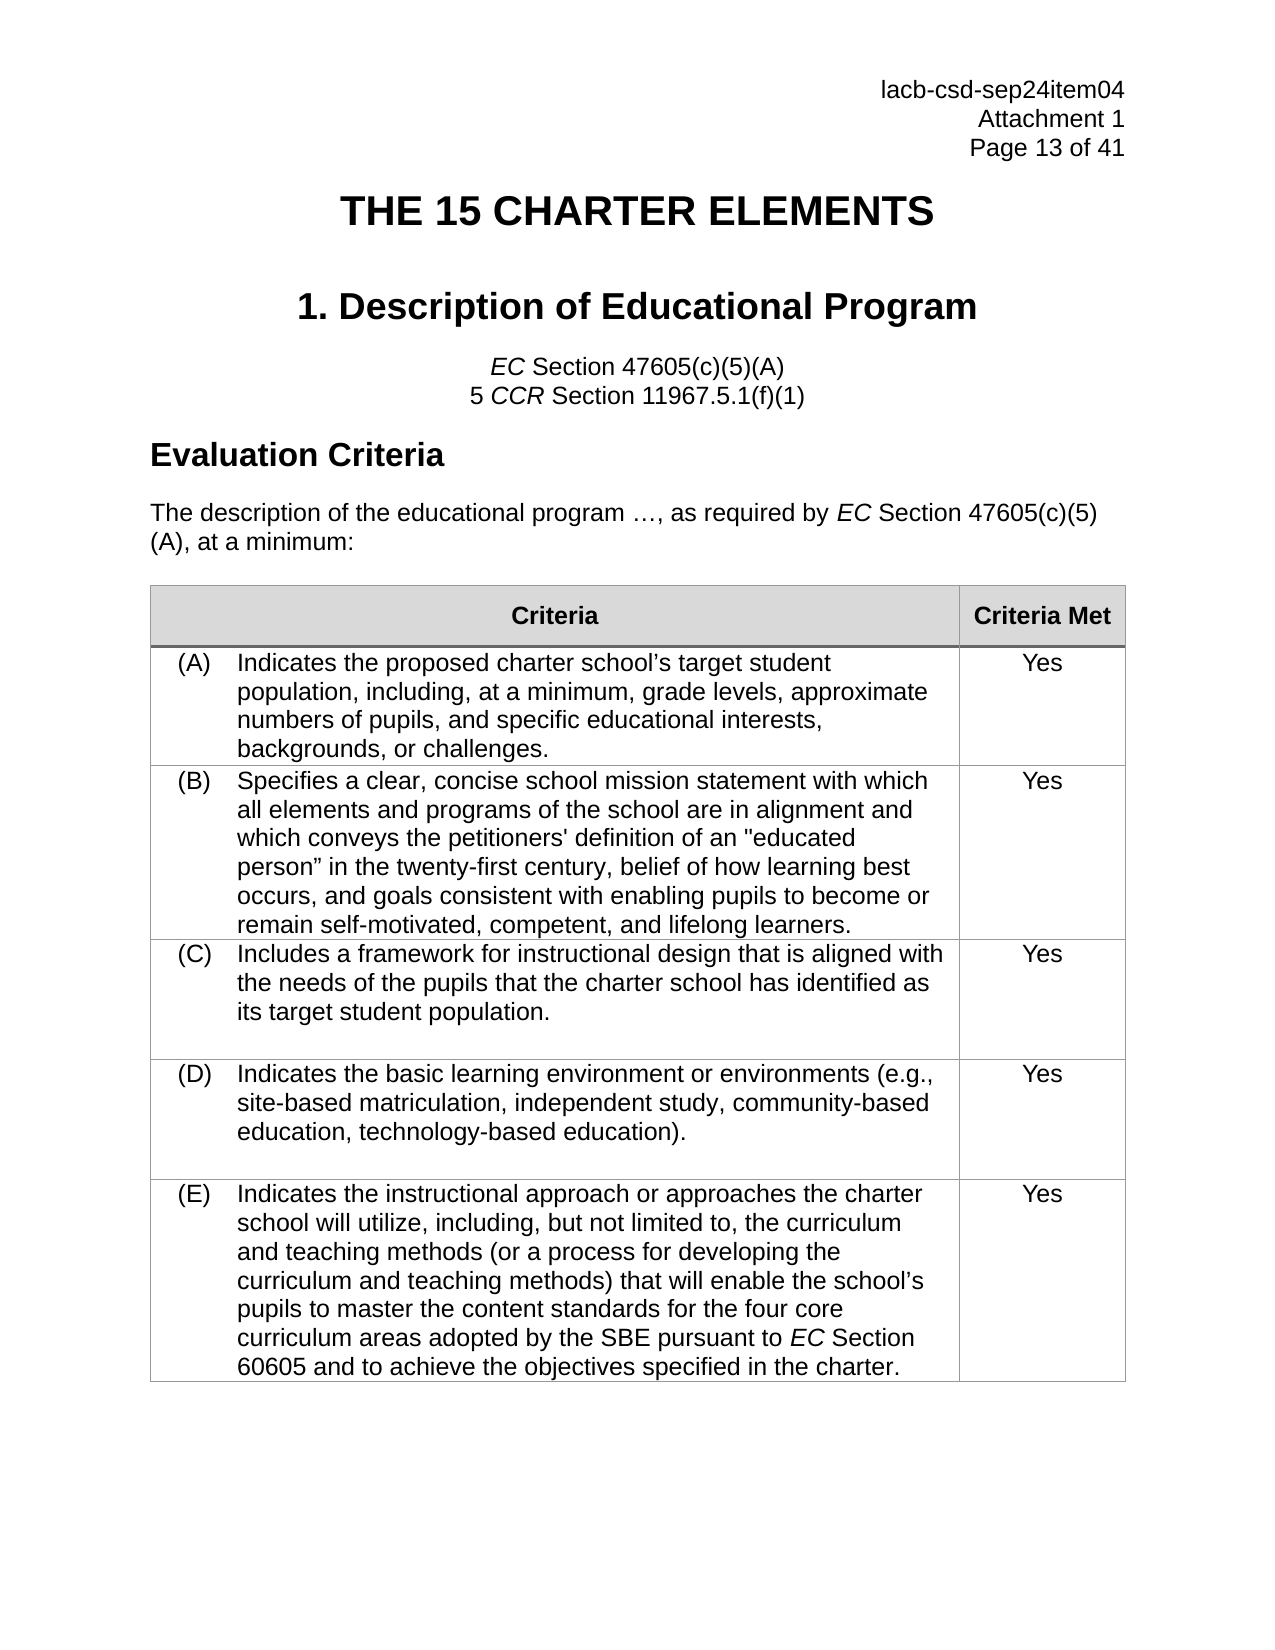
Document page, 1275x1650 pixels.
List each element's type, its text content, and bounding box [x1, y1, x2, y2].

text EC Section 47605(c)(5)(A) [150, 352, 1125, 381]
table_header Criteria Met [960, 586, 1125, 645]
table_cell Indicates the basic learning environment or environments (e.g., site-based matriculation, independent study, community-based education, technology-based education). [151, 1060, 959, 1178]
text The description of the educational program …, as required by EC Section 47605(c)(5)(A), at a minimum: [150, 498, 1125, 556]
table_cell Includes a framework for instructional design that is aligned with the needs of the pupils that the charter school has identified as its target student population. [151, 940, 959, 1058]
text 5 CCR Section 11967.5.1(f)(1) [150, 381, 1125, 410]
table_cell Indicates the proposed charter school’s target student population, including, at a minimum, grade levels, approximate numbers of pupils, and specific educational interests, backgrounds, or challenges. [151, 648, 959, 765]
table_cell Yes [960, 1180, 1125, 1381]
table_cell Specifies a clear, concise school mission statement with which all elements and programs of the school are in alignment and which conveys the petitioners' definition of an "educated person” in the twenty-first century, belief of how learning best occurs, and goals consistent with enabling pupils to become or remain self-motivated, competent, and lifelong learners. [151, 766, 959, 938]
table_cell Yes [960, 940, 1125, 1058]
text THE 15 CHARTER ELEMENTS [150, 186, 1125, 234]
table_header Criteria [151, 586, 959, 645]
subtitle 1. Description of Educational Program [150, 284, 1125, 327]
table_cell Indicates the instructional approach or approaches the charter school will utilize, including, but not limited to, the curriculum and teaching methods (or a process for developing the curriculum and teaching methods) that will enable the school’s pupils to master the content standards for the four core curriculum areas adopted by the SBE pursuant to EC Section 60605 and to achieve the objectives specified in the charter. [151, 1180, 959, 1381]
table_cell Yes [960, 766, 1125, 938]
subtitle Evaluation Criteria [150, 435, 1125, 473]
table_cell Yes [960, 648, 1125, 765]
table_cell Yes [960, 1060, 1125, 1178]
